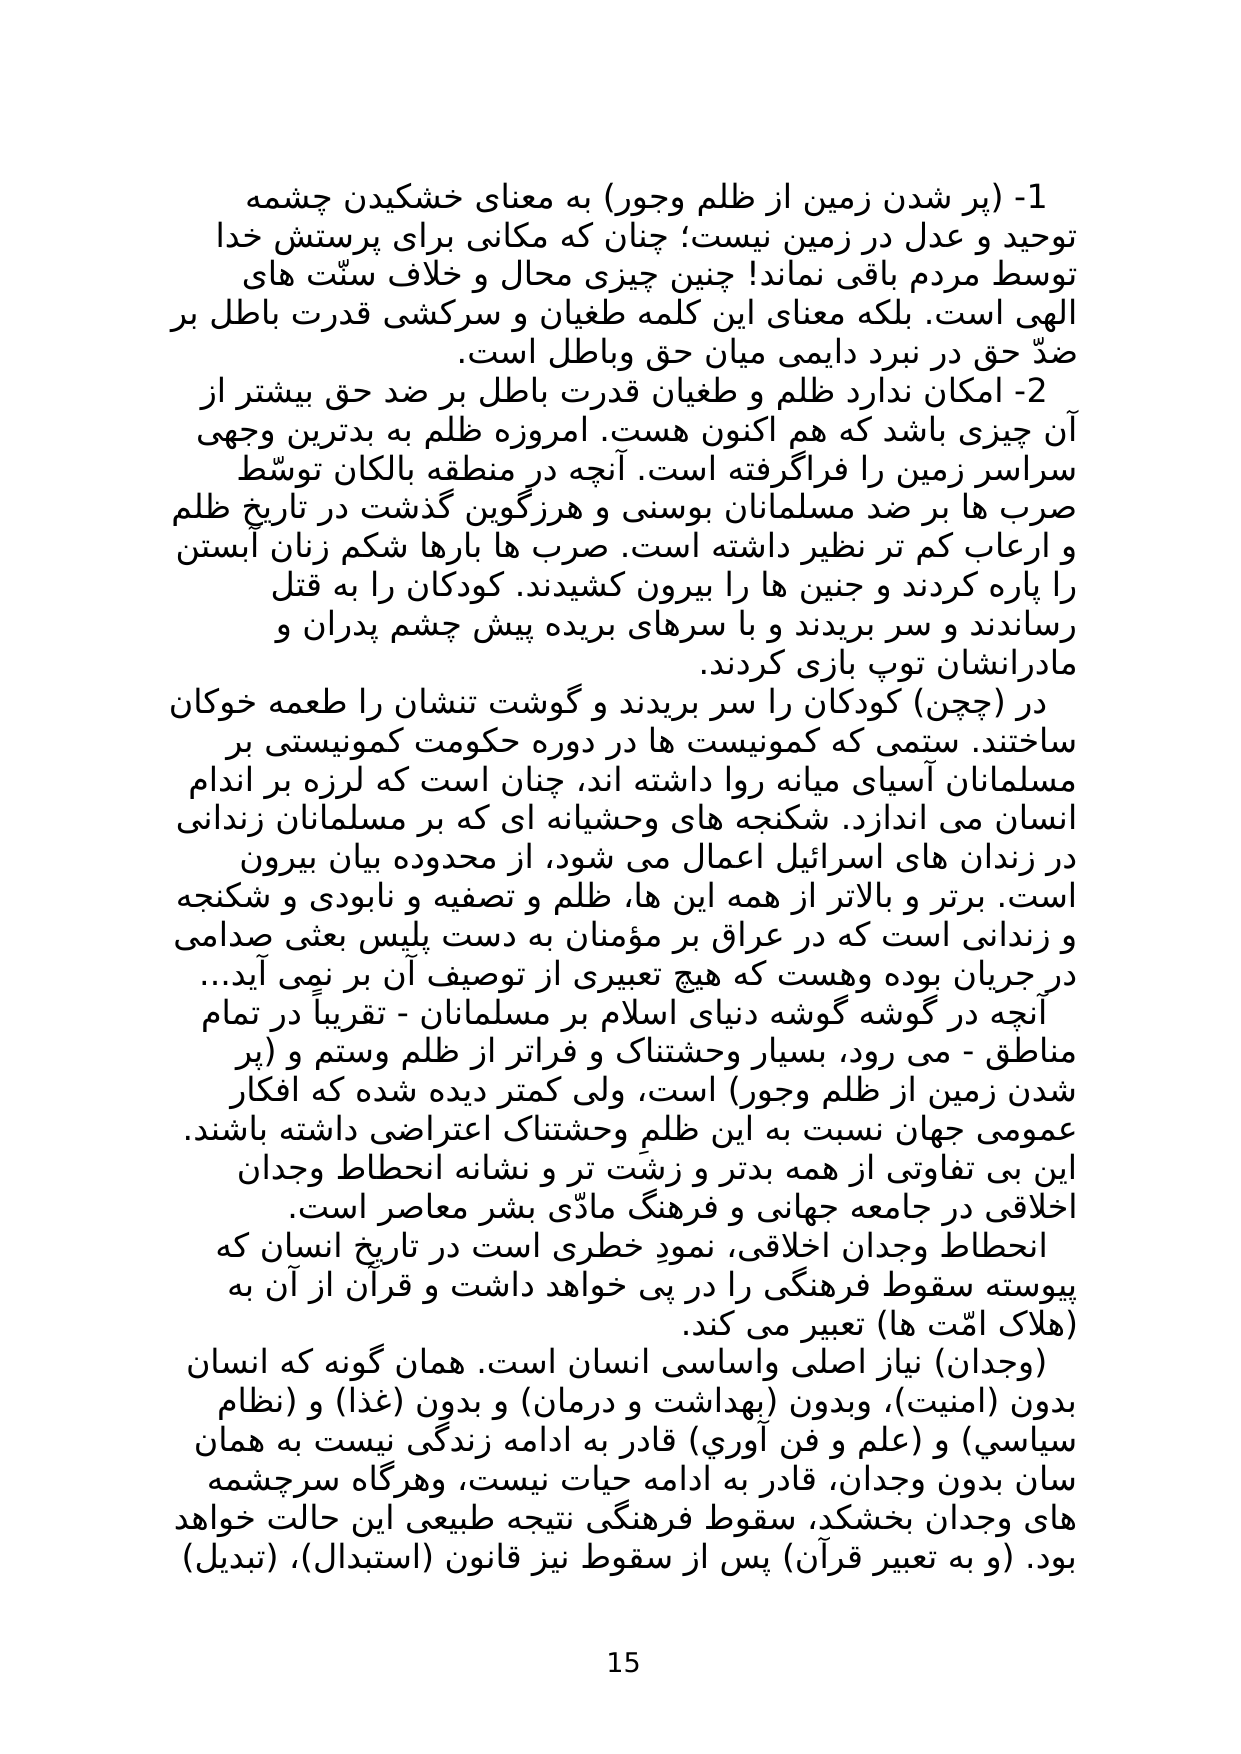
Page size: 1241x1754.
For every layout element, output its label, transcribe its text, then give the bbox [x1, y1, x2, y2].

text انحطاط وجدان اخلاقى، نمودِ خطرى است در تاريخ انسان که پيوسته سقوط فرهنگى را در پى خواهد داشت و قرآن از آن به (هلاک امّت ها) تعبير مى کند. [169, 1226, 1078, 1343]
text در (چچن) کودکان را سر بريدند و گوشت تنشان را طعمه خوکان ساختند. ستمى که کمونيست ها در دوره حکومت کمونيستى بر مسلمانان آسياى ميانه روا داشته اند، چنان است که لرزه بر اندام انسان مى اندازد. شکنجه هاى وحشيانه اى که بر مسلمانان زندانى در زندان هاى اسرائيل اعمال مى شود، از محدوده بيان بيرون است. برتر و بالاتر از همه اين ها، ظلم و تصفيه و نابودى و شکنجه و زندانى است که در عراق بر مؤمنان به دست پليس بعثى صدامى در جريان بوده وهست که هيچ تعبيرى از توصيف آن بر نمى آيد... [169, 682, 1078, 993]
text آنچه در گوشه گوشه دنياى اسلام بر مسلمانان - تقريباً در تمام مناطق - مى رود، بسيار وحشتناک و فراتر از ظلم وستم و (پر شدن زمين از ظلم وجور) است، ولى کمتر ديده شده که افکار عمومى جهان نسبت به اين ظلمِ وحشتناک اعتراضى داشته باشند. اين بى تفاوتى از همه بدتر و زشت تر و نشانه انحطاط وجدان اخلاقى در جامعه جهانى و فرهنگ مادّى بشر معاصر است. [169, 993, 1078, 1226]
text 1- (پر شدن زمين از ظلم وجور) به معناى خشکيدن چشمه توحيد و عدل در زمين نيست؛ چنان که مکانى براى پرستش خدا توسط مردم باقى نماند! چنين چيزى محال و خلاف سنّت هاى الهى است. بلکه معناى اين کلمه طغيان و سرکشى قدرت باطل بر ضدّ حق در نبرد دايمى ميان حق وباطل است. [169, 177, 1078, 371]
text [169, 1343, 1078, 1576]
text 2- امکان ندارد ظلم و طغيان قدرت باطل بر ضد حق بيشتر از آن چيزى باشد که هم اکنون هست. امروزه ظلم به بدترين وجهى سراسر زمين را فراگرفته است. آنچه در منطقه بالکان توسّط صرب ها بر ضد مسلمانان بوسنى و هرزگوين گذشت در تاريخ ظلم و ارعاب کم تر نظير داشته است. صرب ها بارها شکم زنان آبستن را پاره کردند و جنين ها را بيرون کشيدند. کودکان را به قتل رساندند و سر بريدند و با سرهاى بريده پيش چشم پدران و مادرانشان توپ بازى کردند. [169, 371, 1078, 682]
